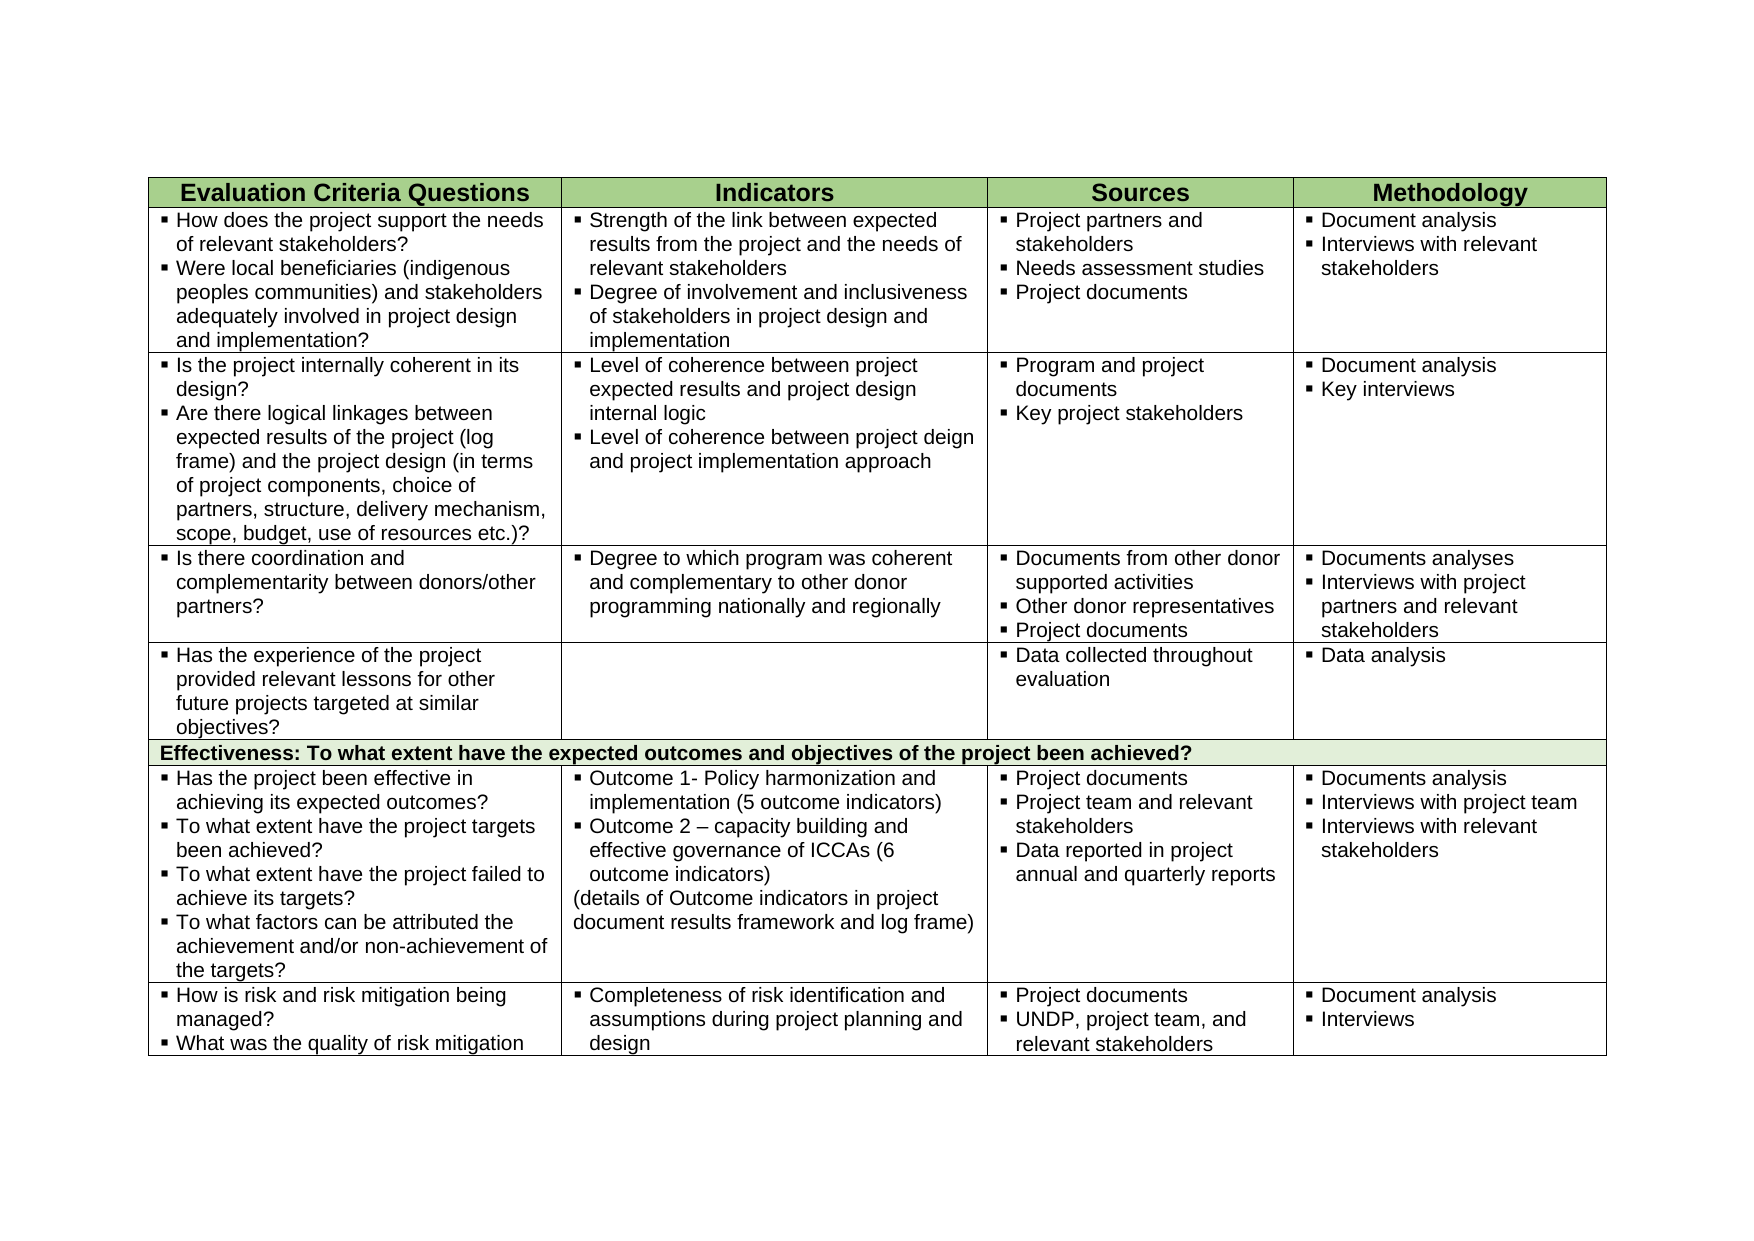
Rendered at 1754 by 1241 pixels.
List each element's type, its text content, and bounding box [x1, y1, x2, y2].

table_cell Project documents Project team and relevant stakeholders Data reported in project annual and quarterly reports [988, 766, 1293, 982]
table_cell How does the project support the needs of relevant stakeholders? Were local beneficiaries (indigenous peoples communities) and stakeholders adequately involved in project design and implementation? [149, 208, 561, 352]
table_cell Document analysis Key interviews [1294, 353, 1606, 545]
table_cell [562, 643, 987, 739]
table_cell Has the project been effective in achieving its expected outcomes? To what extent have the project targets been achieved? To what extent have the project failed to achieve its targets? To what factors can be attributed the achievement and/or non-achievement of the targets? [149, 766, 561, 982]
table_cell Is there coordination and complementarity between donors/other partners? [149, 546, 561, 642]
table_cell Degree to which program was coherent and complementary to other donor programming nationally and regionally [562, 546, 987, 642]
table_header Evaluation Criteria Questions [149, 178, 561, 207]
table_cell Is the project internally coherent in its design? Are there logical linkages between expected results of the project (log frame) and the project design (in terms of project components, choice of partners, structure, delivery mechanism, scope, budget, use of resources etc.)? [149, 353, 561, 545]
table_cell Effectiveness: To what extent have the expected outcomes and objectives of the project been achieved? [149, 740, 1606, 765]
table_cell Level of coherence between project expected results and project design internal logic Level of coherence between project deign and project implementation approach [562, 353, 987, 545]
table_header Sources [988, 178, 1293, 207]
table_cell Data collected throughout evaluation [988, 643, 1293, 739]
table_cell Program and project documents Key project stakeholders [988, 353, 1293, 545]
table_cell Document analysis Interviews [1294, 983, 1606, 1055]
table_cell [149, 983, 561, 1055]
table_cell Has the experience of the project provided relevant lessons for other future projects targeted at similar objectives? [149, 643, 561, 739]
table_cell Strength of the link between expected results from the project and the needs of relevant stakeholders Degree of involvement and inclusiveness of stakeholders in project design and implementation [562, 208, 987, 352]
table_cell Documents analysis Interviews with project team Interviews with relevant stakeholders [1294, 766, 1606, 982]
table_cell Documents from other donor supported activities Other donor representatives Project documents [988, 546, 1293, 642]
table_header Methodology [1294, 178, 1606, 207]
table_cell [562, 983, 987, 1055]
table_cell Documents analyses Interviews with project partners and relevant stakeholders [1294, 546, 1606, 642]
table_cell Data analysis [1294, 643, 1606, 739]
table_cell Outcome 1- Policy harmonization and implementation (5 outcome indicators) Outcome 2 – capacity building and effective governance of ICCAs (6 outcome indicators) (details of Outcome indicators in project document results framework and log frame) [562, 766, 987, 982]
table_cell Project partners and stakeholders Needs assessment studies Project documents [988, 208, 1293, 352]
table_cell Document analysis Interviews with relevant stakeholders [1294, 208, 1606, 352]
table_header Indicators [562, 178, 987, 207]
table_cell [988, 983, 1293, 1055]
